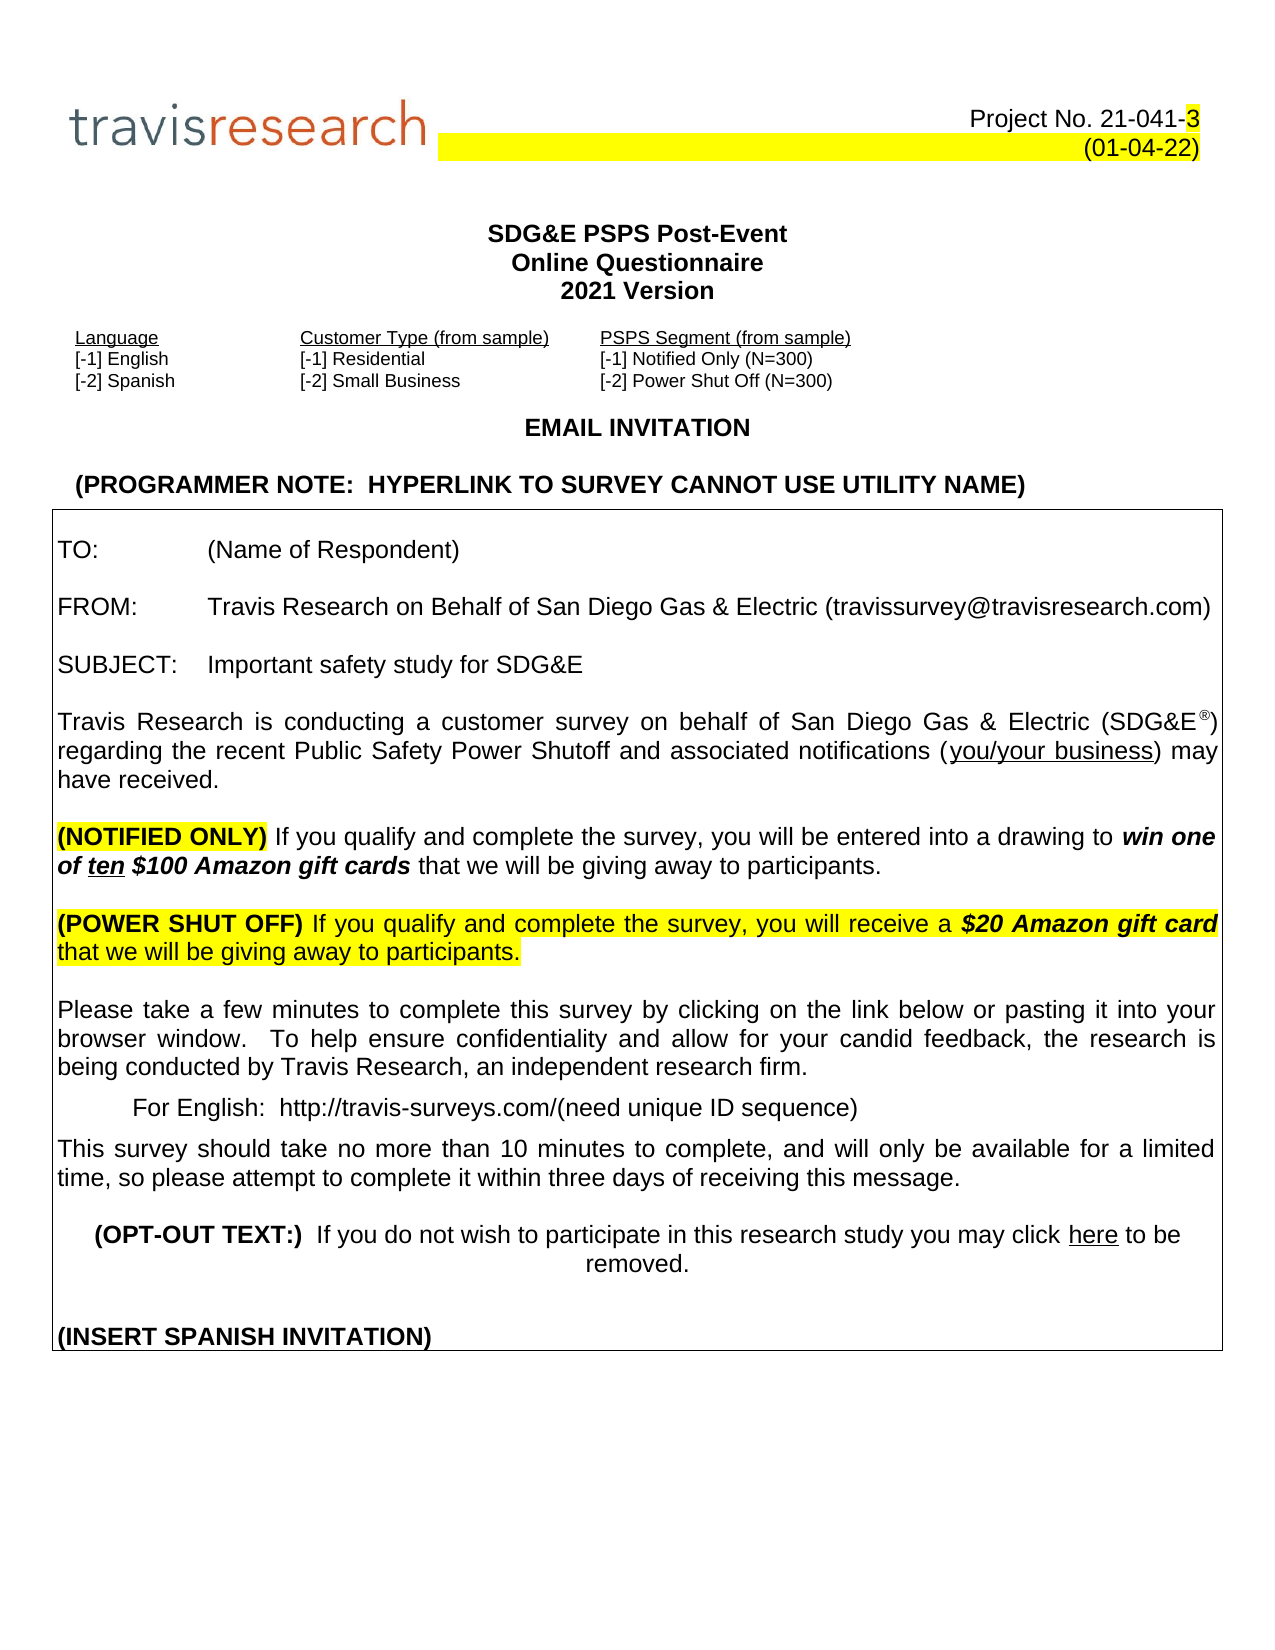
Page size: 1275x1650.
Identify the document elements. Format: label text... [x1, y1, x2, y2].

text SDG&E PSPS Post-Event [75, 219, 1200, 247]
text Online Questionnaire [75, 247, 1200, 276]
text 2021 Version [75, 276, 1200, 305]
text Project No. 21-041-3 [438, 104, 1186, 132]
text Language Customer Type (from sample) PSPS Segment (from sample) [75, 327, 1200, 348]
text [-1] English [-1] Residential [-1] Notified Only (N=300) [75, 348, 1200, 370]
text [-2] Spanish [-2] Small Business [-2] Power Shut Off (N=300) [75, 370, 1200, 391]
text EMAIL INVITATION [75, 413, 1200, 442]
picture [52, 87, 438, 165]
table_header TO: (Name of Respondent) FROM: Travis Research on Behalf of San Diego Gas & Electric (travissurvey@travisresearch.com) SUBJECT: Important safety study for SDG&E Travis Research is conducting a customer survey on behalf of San Diego Gas & Electric (SDG&E®) regarding the recent Public Safety Power Shutoff and associated notifications (you/your business) may have received. (NOTIFIED ONLY) If you qualify and complete the survey, you will be entered into a drawing to win one of ten $100 Amazon gift cards that we will be giving away to participants. (POWER SHUT OFF) If you qualify and complete the survey, you will receive a $20 Amazon gift card that we will be giving away to participants. Please take a few minutes to complete this survey by clicking on the link below or pasting it into your browser window. To help ensure confidentiality and allow for your candid feedback, the research is being conducted by Travis Research, an independent research firm. For English: http://travis-surveys.com/(need unique ID sequence) This survey should take no more than 10 minutes to complete, and will only be available for a limited time, so please attempt to complete it within three days of receiving this message. (OPT-OUT TEXT:) If you do not wish to participate in this research study you may click here to be removed. (INSERT SPANISH INVITATION) [53, 510, 1222, 1350]
text (PROGRAMMER NOTE: HYPERLINK TO SURVEY CANNOT USE UTILITY NAME) [75, 470, 1200, 499]
